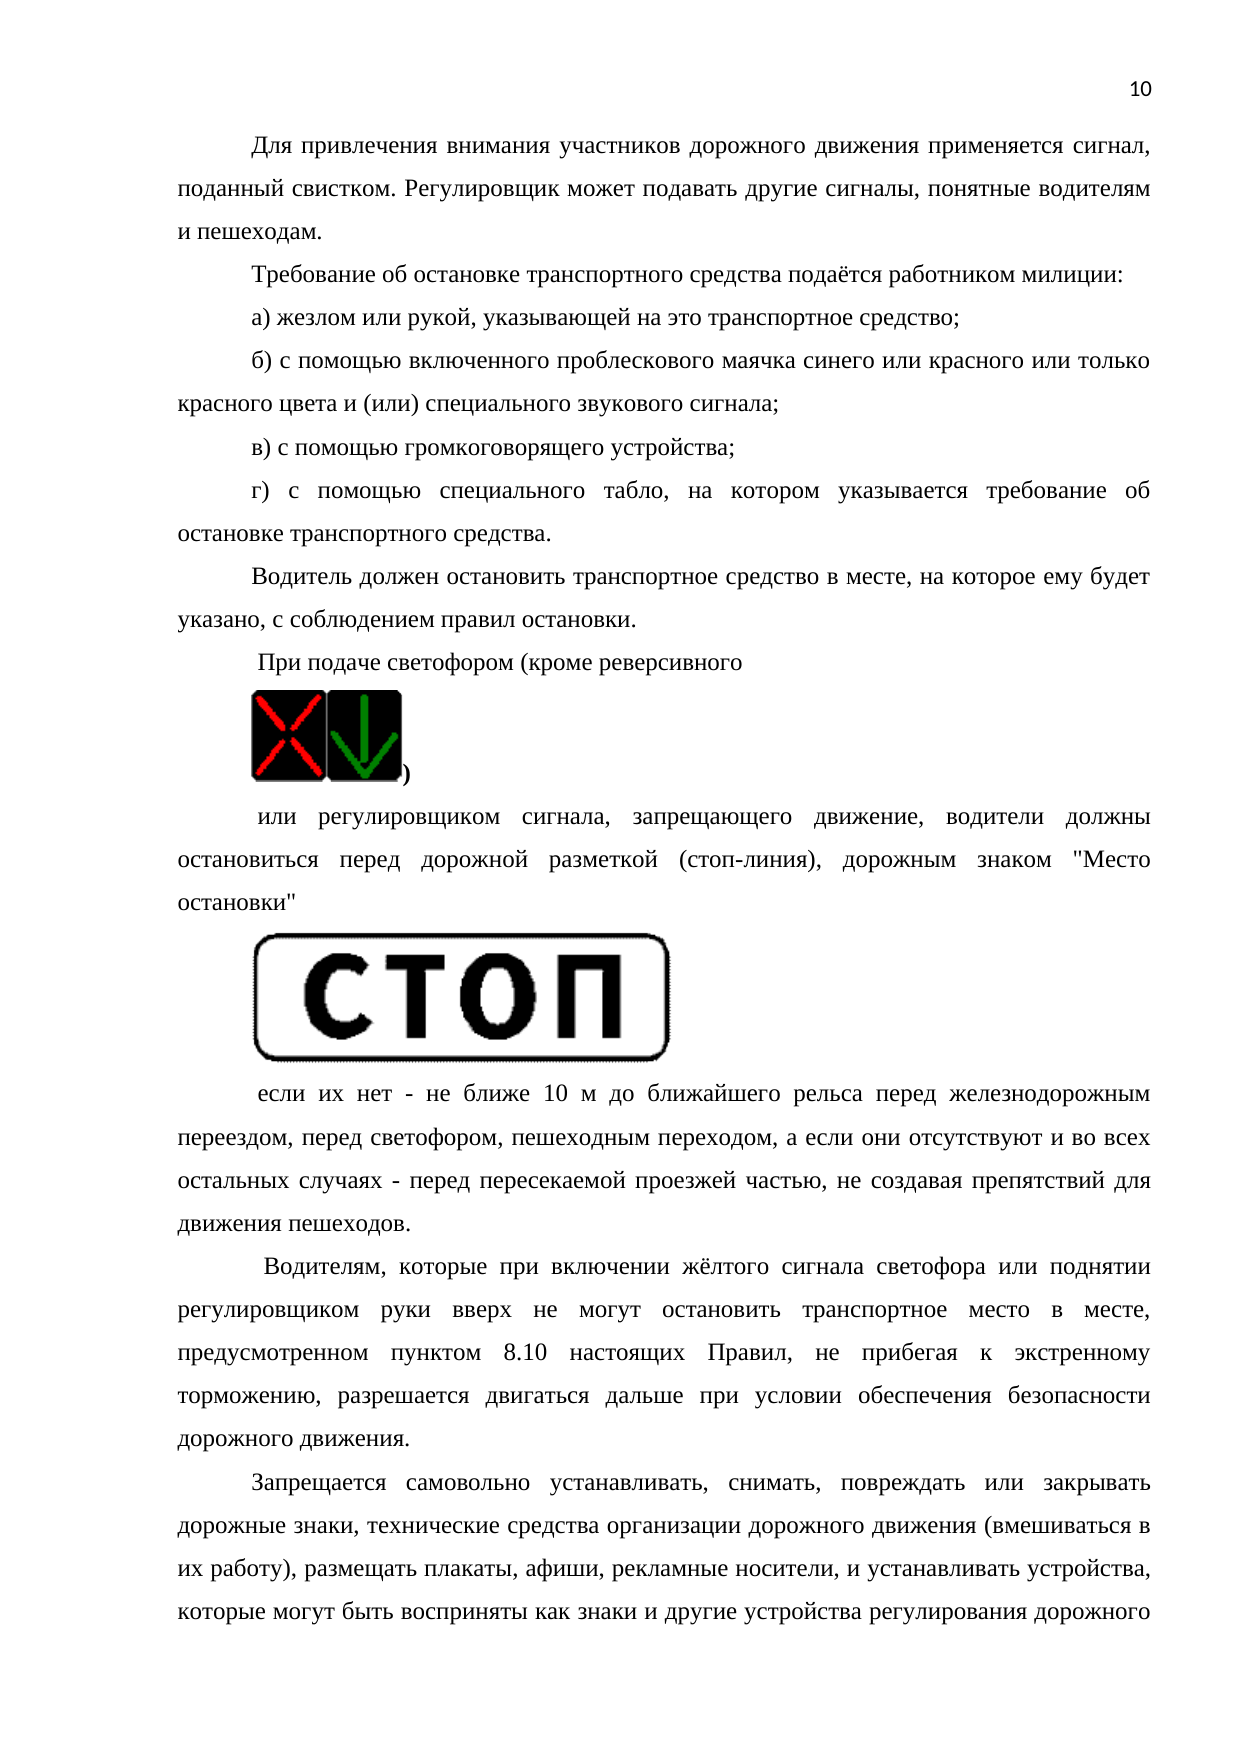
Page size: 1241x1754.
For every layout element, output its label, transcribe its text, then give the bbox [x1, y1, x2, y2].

text Для привлечения внимания участников дорожного движения применяется сигнал, поданный свистком. Регулировщик может подавать другие сигналы, понятные водителям и пешеходам. [177, 130, 1152, 245]
text если их нет - не ближе 10 м до ближайшего рельса перед железнодорожным переездом, перед светофором, пешеходным переходом, а если они отсутствуют и во всех остальных случаях - перед пересекаемой проезжей частью, не создавая препятствий для движения пешеходов. [177, 1078, 1152, 1237]
text ) [177, 690, 1152, 787]
text Водителям, которые при включении жёлтого сигнала светофора или поднятии регулировщиком руки вверх не могут остановить транспортное место в месте, предусмотренном пунктом 8.10 настоящих Правил, не прибегая к экстренному торможению, разрешается двигаться дальше при условии обеспечения безопасности дорожного движения. [177, 1251, 1152, 1452]
text в) с помощью громкоговорящего устройства; [177, 432, 1152, 460]
text а) жезлом или рукой, указывающей на это транспортное средство; [177, 302, 1152, 331]
text При подаче светофором (кроме реверсивного [177, 647, 1152, 676]
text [177, 1467, 1152, 1625]
text Требование об остановке транспортного средства подаётся работником милиции: [177, 259, 1152, 288]
text Водитель должен остановить транспортное средство в месте, на которое ему будет указано, с соблюдением правил остановки. [177, 561, 1152, 633]
picture [251, 690, 403, 782]
text или регулировщиком сигнала, запрещающего движение, водители должны остановиться перед дорожной разметкой (стоп-линия), дорожным знаком "Место остановки" [177, 801, 1152, 916]
text г) с помощью специального табло, на котором указывается требование об остановке транспортного средства. [177, 475, 1152, 547]
picture [251, 930, 673, 1065]
text б) с помощью включенного проблескового маячка синего или красного или только красного цвета и (или) специального звукового сигнала; [177, 345, 1152, 417]
